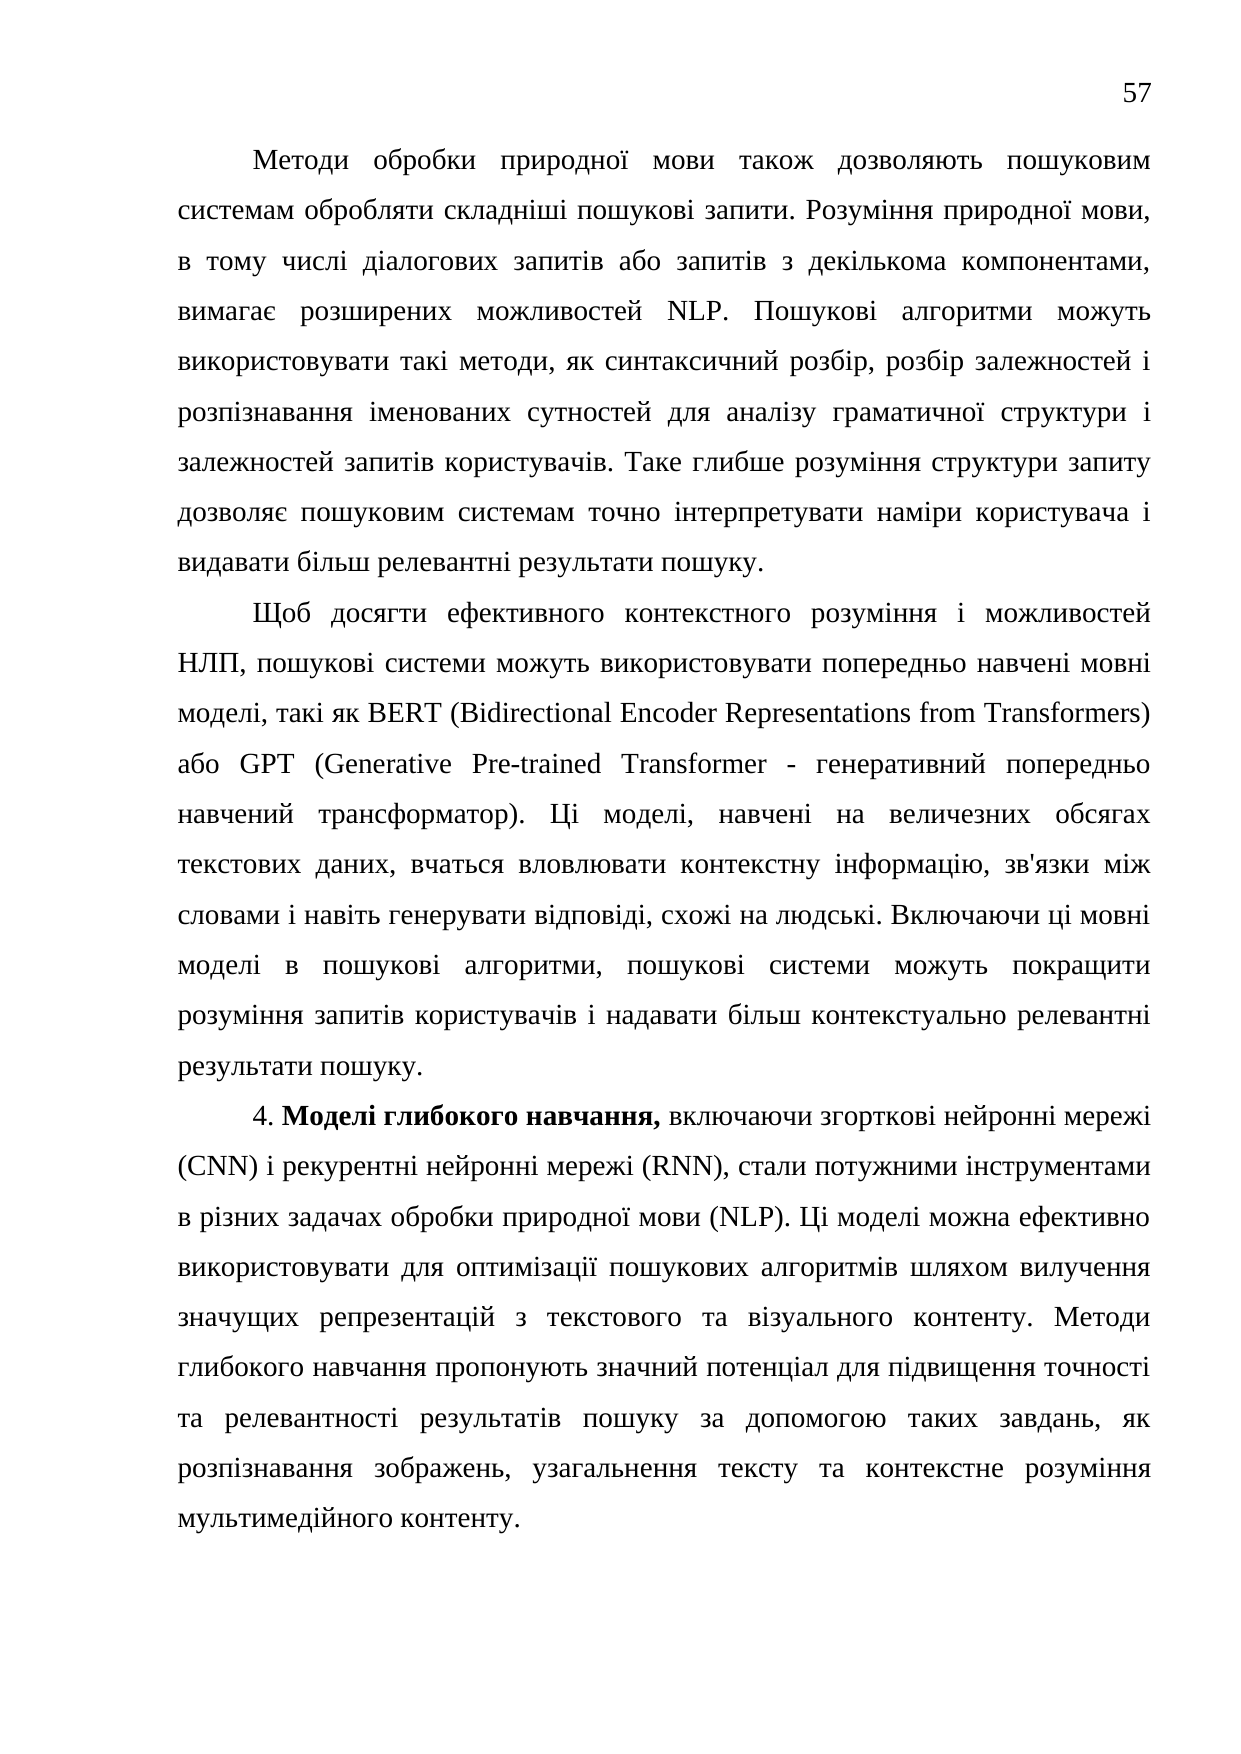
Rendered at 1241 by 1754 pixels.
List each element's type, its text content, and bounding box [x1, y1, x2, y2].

text Методи обробки природної мови також дозволяють пошуковим системам обробляти складніші пошукові запити. Розуміння природної мови, в тому числі діалогових запитів або запитів з декількома компонентами, вимагає розширених можливостей NLP. Пошукові алгоритми можуть використовувати такі методи, як синтаксичний розбір, розбір залежностей і розпізнавання іменованих сутностей для аналізу граматичної структури і залежностей запитів користувачів. Таке глибше розуміння структури запиту дозволяє пошуковим системам точно інтерпретувати наміри користувача і видавати більш релевантні результати пошуку. [177, 142, 1152, 578]
text 4. Моделі глибокого навчання, включаючи згорткові нейронні мережі (CNN) і рекурентні нейронні мережі (RNN), стали потужними інструментами в різних задачах обробки природної мови (NLP). Ці моделі можна ефективно використовувати для оптимізації пошукових алгоритмів шляхом вилучення значущих репрезентацій з текстового та візуального контенту. Методи глибокого навчання пропонують значний потенціал для підвищення точності та релевантності результатів пошуку за допомогою таких завдань, як розпізнавання зображень, узагальнення тексту та контекстне розуміння мультимедійного контенту. [177, 1098, 1152, 1534]
text Щоб досягти ефективного контекстного розуміння і можливостей НЛП, пошукові системи можуть використовувати попередньо навчені мовні моделі, такі як BERT (Bidirectional Encoder Representations from Transformers) або GPT (Generative Pre-trained Transformer - генеративний попередньо навчений трансформатор). Ці моделі, навчені на величезних обсягах текстових даних, вчаться вловлювати контекстну інформацію, зв'язки між словами і навіть генерувати відповіді, схожі на людські. Включаючи ці мовні моделі в пошукові алгоритми, пошукові системи можуть покращити розуміння запитів користувачів і надавати більш контекстуально релевантні результати пошуку. [177, 595, 1152, 1081]
